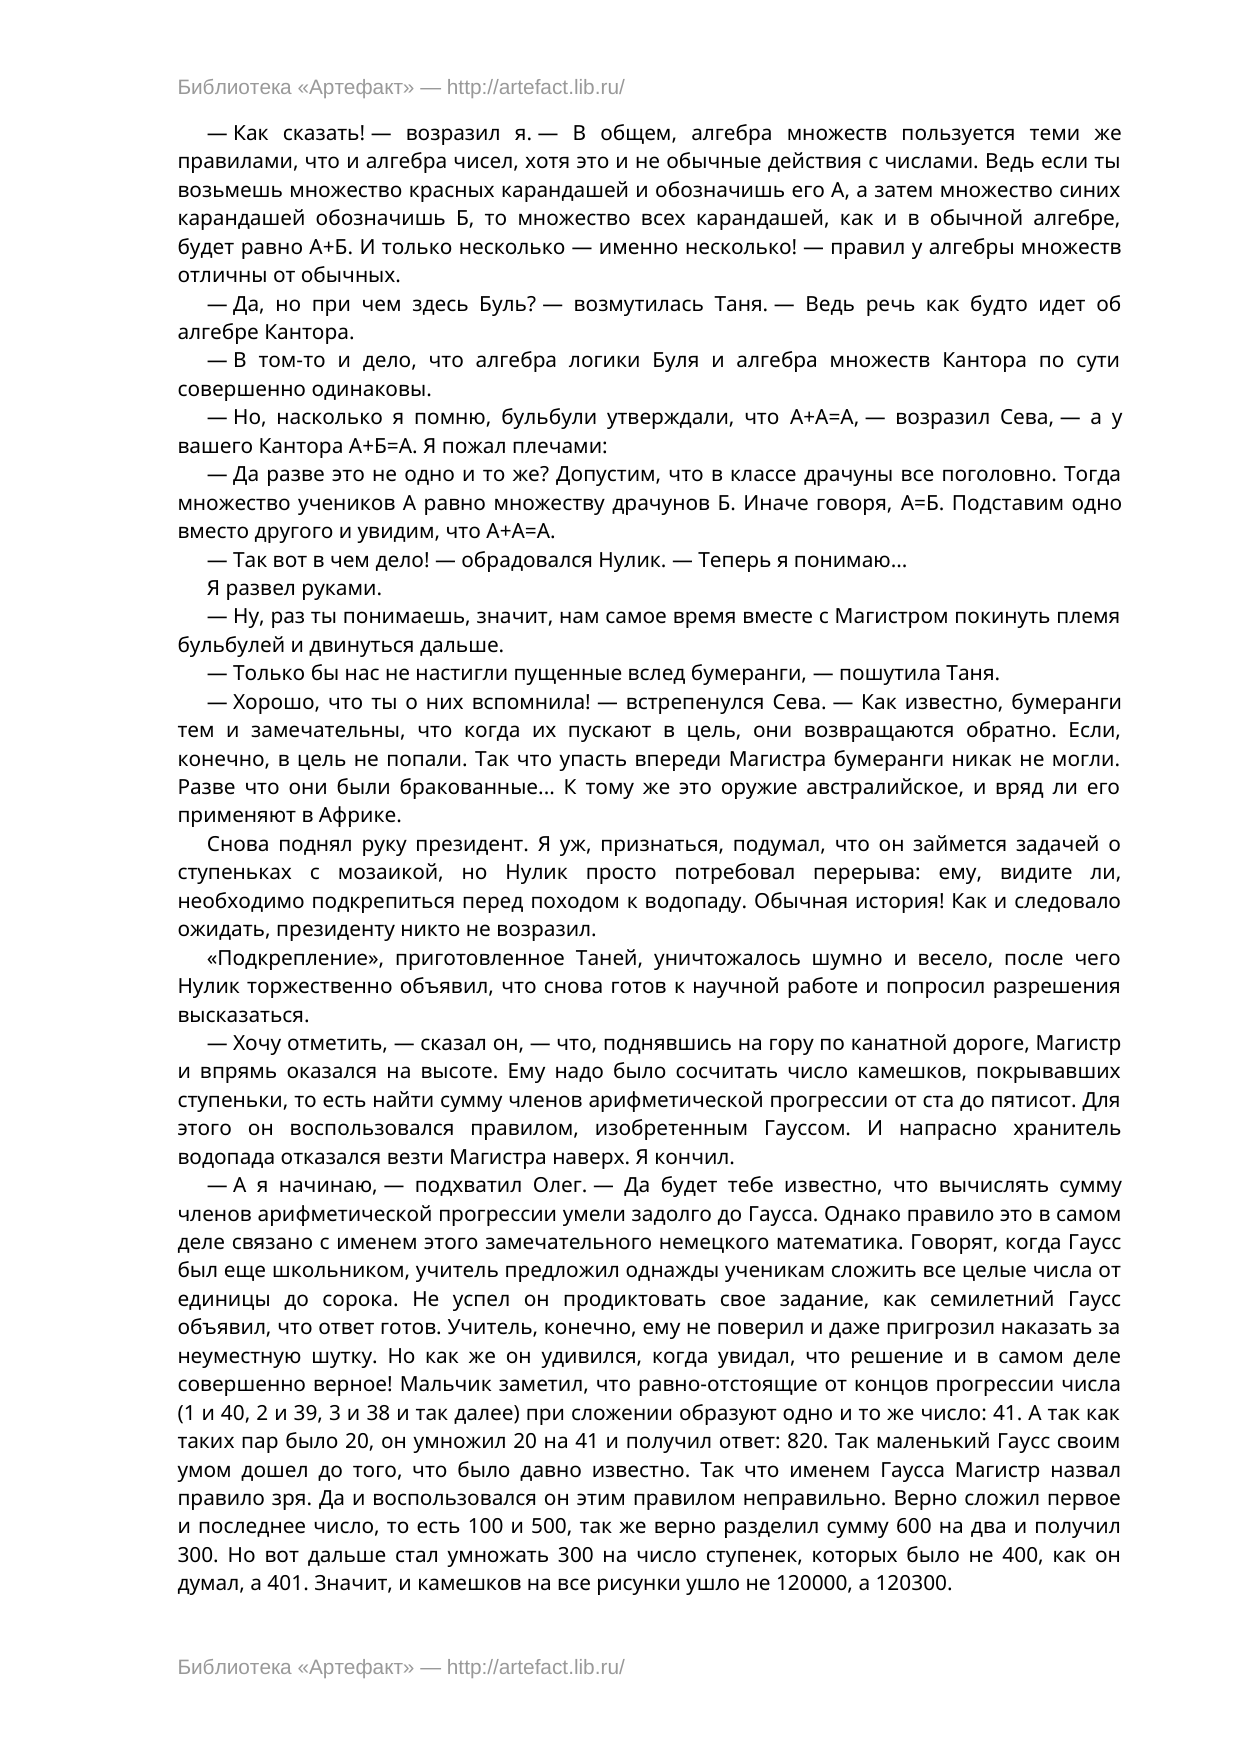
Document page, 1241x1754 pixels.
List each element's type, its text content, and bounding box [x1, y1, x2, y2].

text — Ну, раз ты понимаешь, значит, нам самое время вместе с Магистром покинуть племя бульбулей и двинуться дальше. [177, 602, 1122, 658]
text — Так вот в чем дело! — обрадовался Нулик. — Теперь я понимаю... [177, 545, 1122, 573]
text — Да, но при чем здесь Буль? — возмутилась Таня. — Ведь речь как будто идет об алгебре Кантора. [177, 289, 1122, 346]
text — Только бы нас не настигли пущенные вслед бумеранги, — пошутила Таня. [177, 658, 1122, 687]
text — А я начинаю, — подхватил Олег. — Да будет тебе известно, что вычислять сумму членов арифметической прогрессии умели задолго до Гаусса. Однако правило это в самом деле связано с именем этого замечательного немецкого математика. Говорят, когда Гаусс был еще школьником, учитель предложил однажды ученикам сложить все целые числа от единицы до сорока. Не успел он продиктовать свое задание, как семилетний Гаусс объявил, что ответ готов. Учитель, конечно, ему не поверил и даже пригрозил наказать за неуместную шутку. Но как же он удивился, когда увидал, что решение и в самом деле совершенно верное! Мальчик заметил, что равно-отстоящие от концов прогрессии числа (1 и 40, 2 и 39, 3 и 38 и так далее) при сложении образуют одно и то же число: 41. А так как таких пар было 20, он умножил 20 на 41 и получил ответ: 820. Так маленький Гаусс своим умом дошел до того, что было давно известно. Так что именем Гаусса Магистр назвал правило зря. Да и воспользовался он этим правилом неправильно. Верно сложил первое и последнее число, то есть 100 и 500, так же верно разделил сумму 600 на два и получил 300. Но вот дальше стал умножать 300 на число ступенек, которых было не 400, как он думал, а 401. Значит, и камешков на все рисунки ушло не 120000, а 120300. [177, 1170, 1122, 1597]
text — Да разве это не одно и то же? Допустим, что в классе драчуны все поголовно. Тогда множество учеников А равно множеству драчунов Б. Иначе говоря, А=Б. Подставим одно вместо другого и увидим, что А+А=А. [177, 459, 1122, 545]
text — Как сказать! — возразил я. — В общем, алгебра множеств пользуется теми же правилами, что и алгебра чисел, хотя это и не обычные действия с числами. Ведь если ты возьмешь множество красных карандашей и обозначишь его А, а затем множество синих карандашей обозначишь Б, то множество всех карандашей, как и в обычной алгебре, будет равно А+Б. И только несколько — именно несколько! — правил у алгебры множеств отличны от обычных. [177, 118, 1122, 289]
text Снова поднял руку президент. Я уж, признаться, подумал, что он займется задачей о ступеньках с мозаикой, но Нулик просто потребовал перерыва: ему, видите ли, необходимо подкрепиться перед походом к водопаду. Обычная история! Как и следовало ожидать, президенту никто не возразил. [177, 829, 1122, 943]
text — Хочу отметить, — сказал он, — что, поднявшись на гору по канатной дороге, Магистр и впрямь оказался на высоте. Ему надо было сосчитать число камешков, покрывавших ступеньки, то есть найти сумму членов арифметической прогрессии от ста до пятисот. Для этого он воспользовался правилом, изобретенным Гауссом. И напрасно хранитель водопада отказался везти Магистра наверх. Я кончил. [177, 1028, 1122, 1170]
text Я развел руками. [177, 573, 1122, 602]
text — Но, насколько я помню, бульбули утверждали, что А+А=А, — возразил Сева, — а у вашего Кантора А+Б=А. Я пожал плечами: [177, 402, 1122, 459]
text «Подкрепление», приготовленное Таней, уничтожалось шумно и весело, после чего Нулик торжественно объявил, что снова готов к научной работе и попросил разрешения высказаться. [177, 943, 1122, 1028]
text — Хорошо, что ты о них вспомнила! — встрепенулся Сева. — Как известно, бумеранги тем и замечательны, что когда их пускают в цель, они возвращаются обратно. Если, конечно, в цель не попали. Так что упасть впереди Магистра бумеранги никак не могли. Разве что они были бракованные... К тому же это оружие австралийское, и вряд ли его применяют в Африке. [177, 687, 1122, 829]
text — В том-то и дело, что алгебра логики Буля и алгебра множеств Кантора по сути совершенно одинаковы. [177, 346, 1122, 402]
